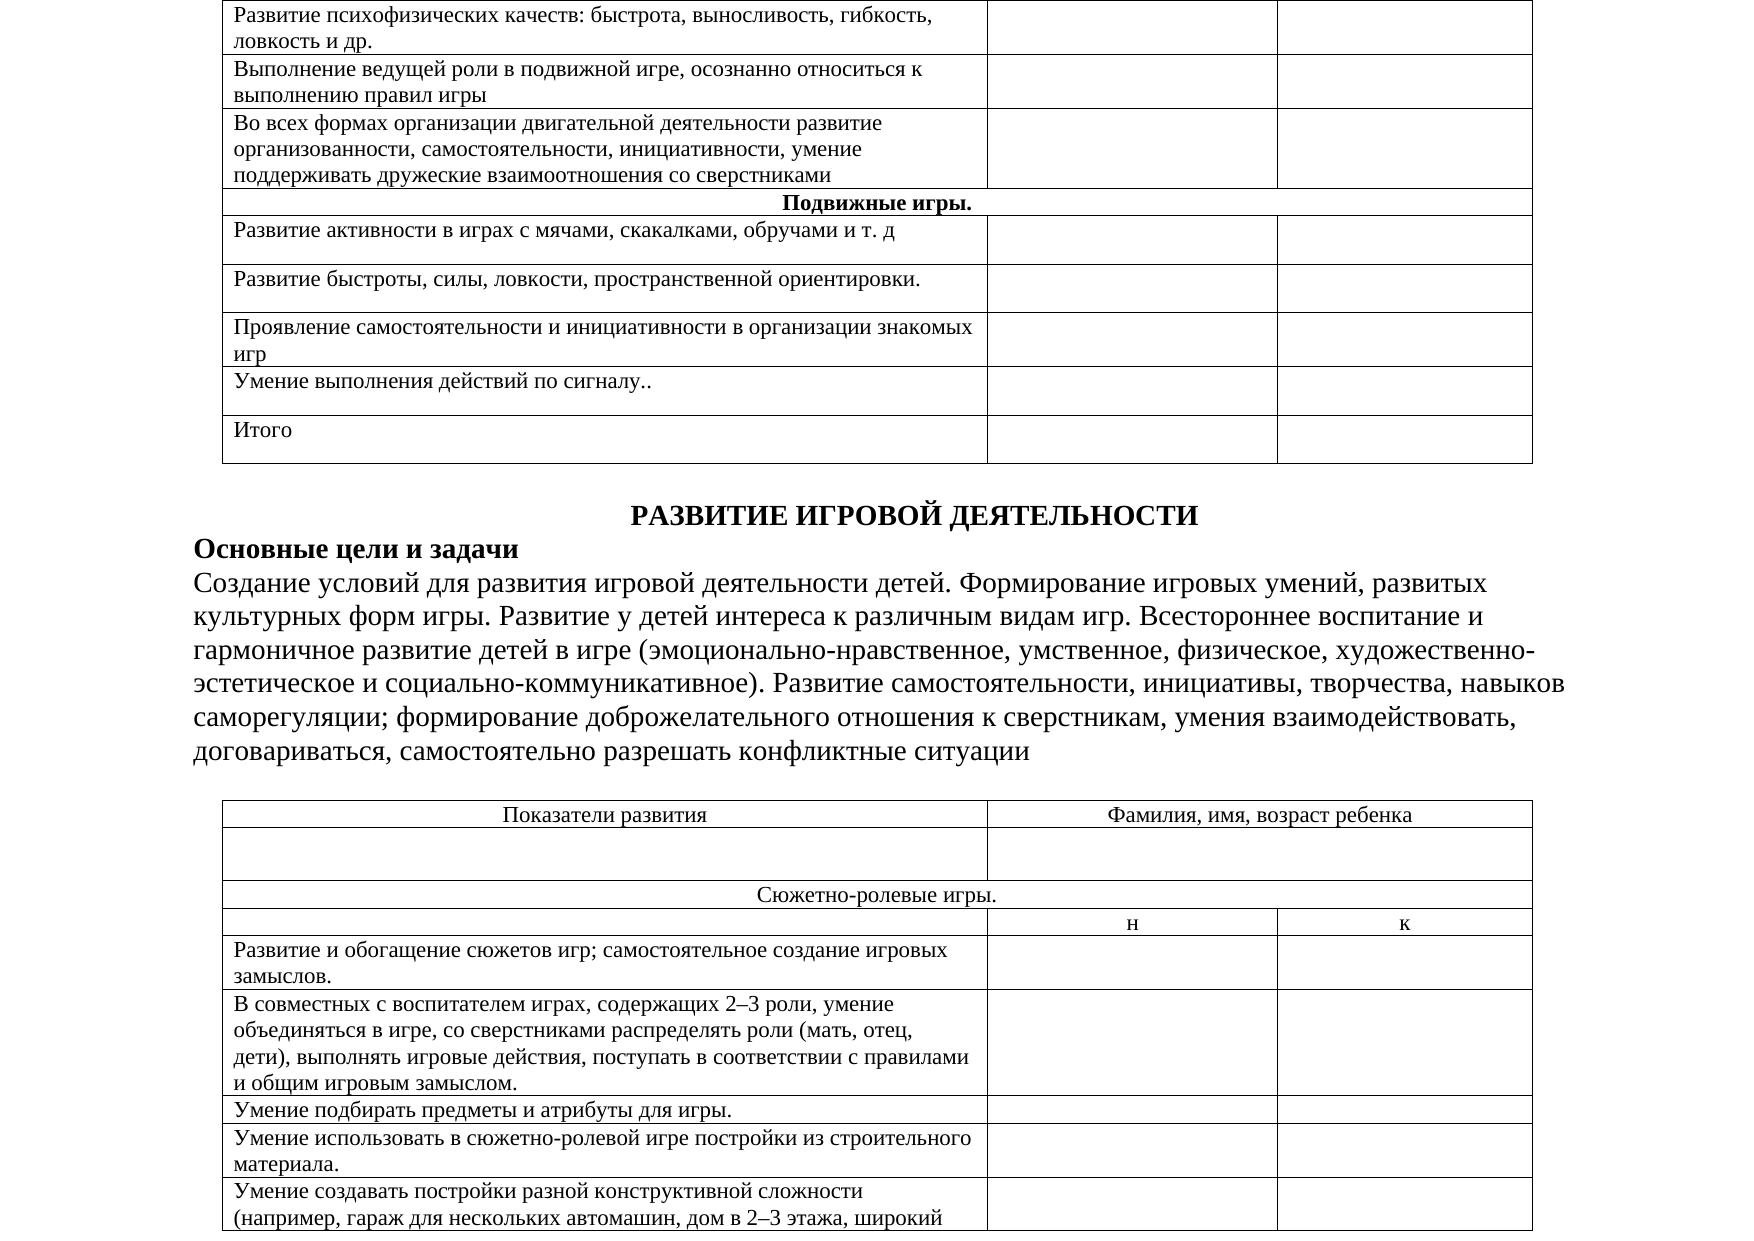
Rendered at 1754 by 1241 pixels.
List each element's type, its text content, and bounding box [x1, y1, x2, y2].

table_cell к [1278, 909, 1532, 935]
table_cell Умение выполнения действий по сигналу.. [223, 367, 987, 415]
table_cell Сюжетно-ролевые игры. [223, 881, 1532, 908]
table_cell [223, 828, 987, 880]
table_cell Выполнение ведущей роли в подвижной игре, осознанно относиться к выполнению правил игры [223, 55, 987, 107]
table_cell [1278, 216, 1532, 264]
table_cell [988, 109, 1277, 188]
table_header Показатели развития [223, 801, 987, 827]
list Создание условий для развития игровой деятельности детей. Формирование игровых умений, развитых культурных форм игры. Развитие у детей интереса к различным видам игр. Всестороннее воспитание и гармоничное развитие детей в игре (эмоционально-нравственное, умственное, физическое, художественно-эстетическое и социально-коммуникативное). Развитие самостоятельности, инициативы, творчества, навыков саморегуляции; формирование доброжелательного отношения к сверстникам, умения взаимодействовать, договариваться, самостоятельно разрешать конфликтные ситуации [193, 565, 1636, 766]
table_cell Подвижные игры. [223, 189, 1532, 215]
table_cell Умение подбирать предметы и атрибуты для игры. [223, 1096, 987, 1123]
table_cell Итого [223, 416, 987, 463]
table_cell [1278, 55, 1532, 107]
table_cell Во всех формах организации двигательной деятельности развитие организованности, самостоятельности, инициативности, умение поддерживать дружеские взаимоотношения со сверстниками [223, 109, 987, 188]
table_cell [1278, 313, 1532, 366]
table_cell [223, 909, 987, 935]
table_cell [1278, 1178, 1532, 1230]
table_cell [1278, 936, 1532, 989]
table_cell [1278, 1096, 1532, 1123]
table_cell [988, 1, 1277, 54]
list Основные цели и задачи [193, 531, 1636, 565]
table_cell Развитие быстроты, силы, ловкости, пространственной ориентировки. [223, 265, 987, 312]
table_cell В совместных с воспитателем играх, содержащих 2–3 роли, умение объединяться в игре, со сверстниками распределять роли (мать, отец, дети), выполнять игровые действия, поступать в соответствии с правилами и общим игровым замыслом. [223, 990, 987, 1095]
table_cell [988, 265, 1277, 312]
table_cell Проявление самостоятельности и инициативности в организации знакомых игр [223, 313, 987, 366]
table_cell [1278, 367, 1532, 415]
table_cell [988, 367, 1277, 415]
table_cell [223, 1178, 987, 1230]
table_cell Развитие активности в играх с мячами, скакалками, обручами и т. д [223, 216, 987, 264]
table_cell [988, 313, 1277, 366]
table_header Фамилия, имя, возраст ребенка [988, 801, 1532, 827]
list РАЗВИТИЕ ИГРОВОЙ ДЕЯТЕЛЬНОСТИ [193, 498, 1636, 531]
table_cell [988, 936, 1277, 989]
table_cell [1278, 990, 1532, 1095]
table_cell [1278, 1124, 1532, 1177]
table_cell [988, 990, 1277, 1095]
table_cell [1278, 1, 1532, 54]
table_cell [988, 828, 1532, 880]
table_cell Развитие и обогащение сюжетов игр; самостоятельное создание игровых замыслов. [223, 936, 987, 989]
table_cell Умение использовать в сюжетно-ролевой игре постройки из строительного материала. [223, 1124, 987, 1177]
table_cell [1278, 109, 1532, 188]
table_cell Развитие психофизических качеств: быстрота, выносливость, гибкость, ловкость и др. [223, 1, 987, 54]
table_cell [988, 1124, 1277, 1177]
table_cell [988, 216, 1277, 264]
table_cell [1278, 416, 1532, 463]
table_cell [988, 55, 1277, 107]
table_cell н [988, 909, 1277, 935]
table_cell [988, 1178, 1277, 1230]
table_cell [988, 1096, 1277, 1123]
table_cell [1278, 265, 1532, 312]
table_cell [988, 416, 1277, 463]
